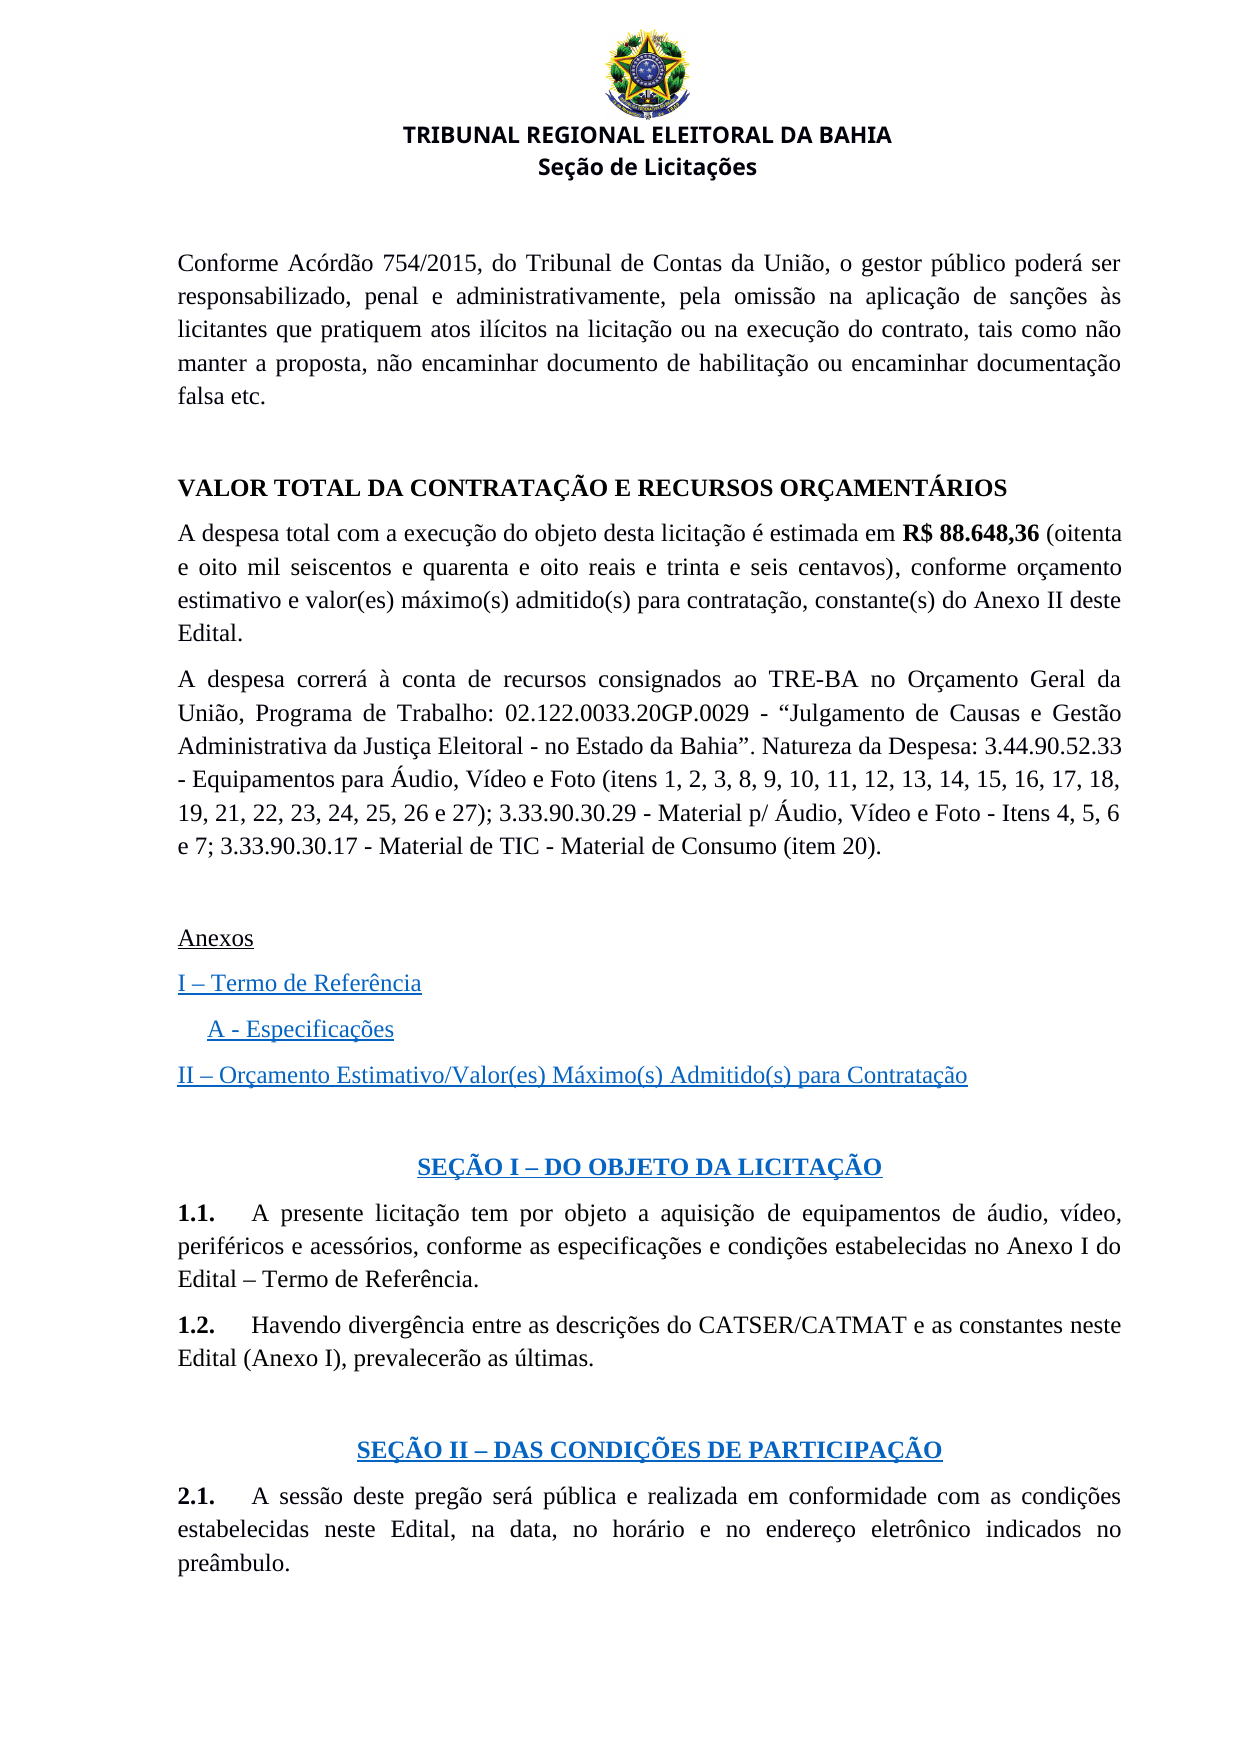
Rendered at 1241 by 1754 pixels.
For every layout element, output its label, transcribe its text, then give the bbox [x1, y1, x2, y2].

text I – Termo de Referência [177, 965, 1119, 998]
text 2.1. A sessão deste pregão será pública e realizada em conformidade com as condições estabelecidas neste Edital, na data, no horário e no endereço eletrônico indicados no preâmbulo. [177, 1478, 1122, 1578]
text SEÇÃO II – DAS CONDIÇÕES DE PARTICIPAÇÃO [177, 1432, 1122, 1465]
text A - Especificações [177, 1011, 1119, 1044]
text VALOR TOTAL DA CONTRATAÇÃO E RECURSOS ORÇAMENTÁRIOS [177, 469, 1122, 503]
text 1.2. Havendo divergência entre as descrições do CATSER/CATMAT e as constantes neste Edital (Anexo I), prevalecerão as últimas. [177, 1307, 1122, 1373]
text A despesa correrá à conta de recursos consignados ao TRE-BA no Orçamento Geral da União, Programa de Trabalho: 02.122.0033.20GP.0029 - “Julgamento de Causas e Gestão Administrativa da Justiça Eleitoral - no Estado da Bahia”. Natureza da Despesa: 3.44.90.52.33 - Equipamentos para Áudio, Vídeo e Foto (itens 1, 2, 3, 8, 9, 10, 11, 12, 13, 14, 15, 16, 17, 18, 19, 21, 22, 23, 24, 25, 26 e 27); 3.33.90.30.29 - Material p/ Áudio, Vídeo e Foto - Itens 4, 5, 6 e 7; 3.33.90.30.17 - Material de TIC - Material de Consumo (item 20). [177, 661, 1122, 861]
text Anexos [177, 919, 1122, 953]
text A despesa total com a execução do objeto desta licitação é estimada em R$ 88.648,36 (oitenta e oito mil seiscentos e quarenta e oito reais e trinta e seis centavos), conforme orçamento estimativo e valor(es) máximo(s) admitido(s) para contratação, constante(s) do Anexo II deste Edital. [177, 515, 1122, 648]
text 1.1. A presente licitação tem por objeto a aquisição , conforme as especificações e condições estabelecidas no Anexo I do Edital – Termo de Referência. [177, 1194, 1122, 1294]
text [177, 244, 1122, 411]
text II – Orçamento Estimativo/Valor(es) Máximo(s) Admitido(s) para Contratação [177, 1057, 1122, 1090]
text SEÇÃO I – DO OBJETO DA LICITAÇÃO [177, 1148, 1122, 1182]
